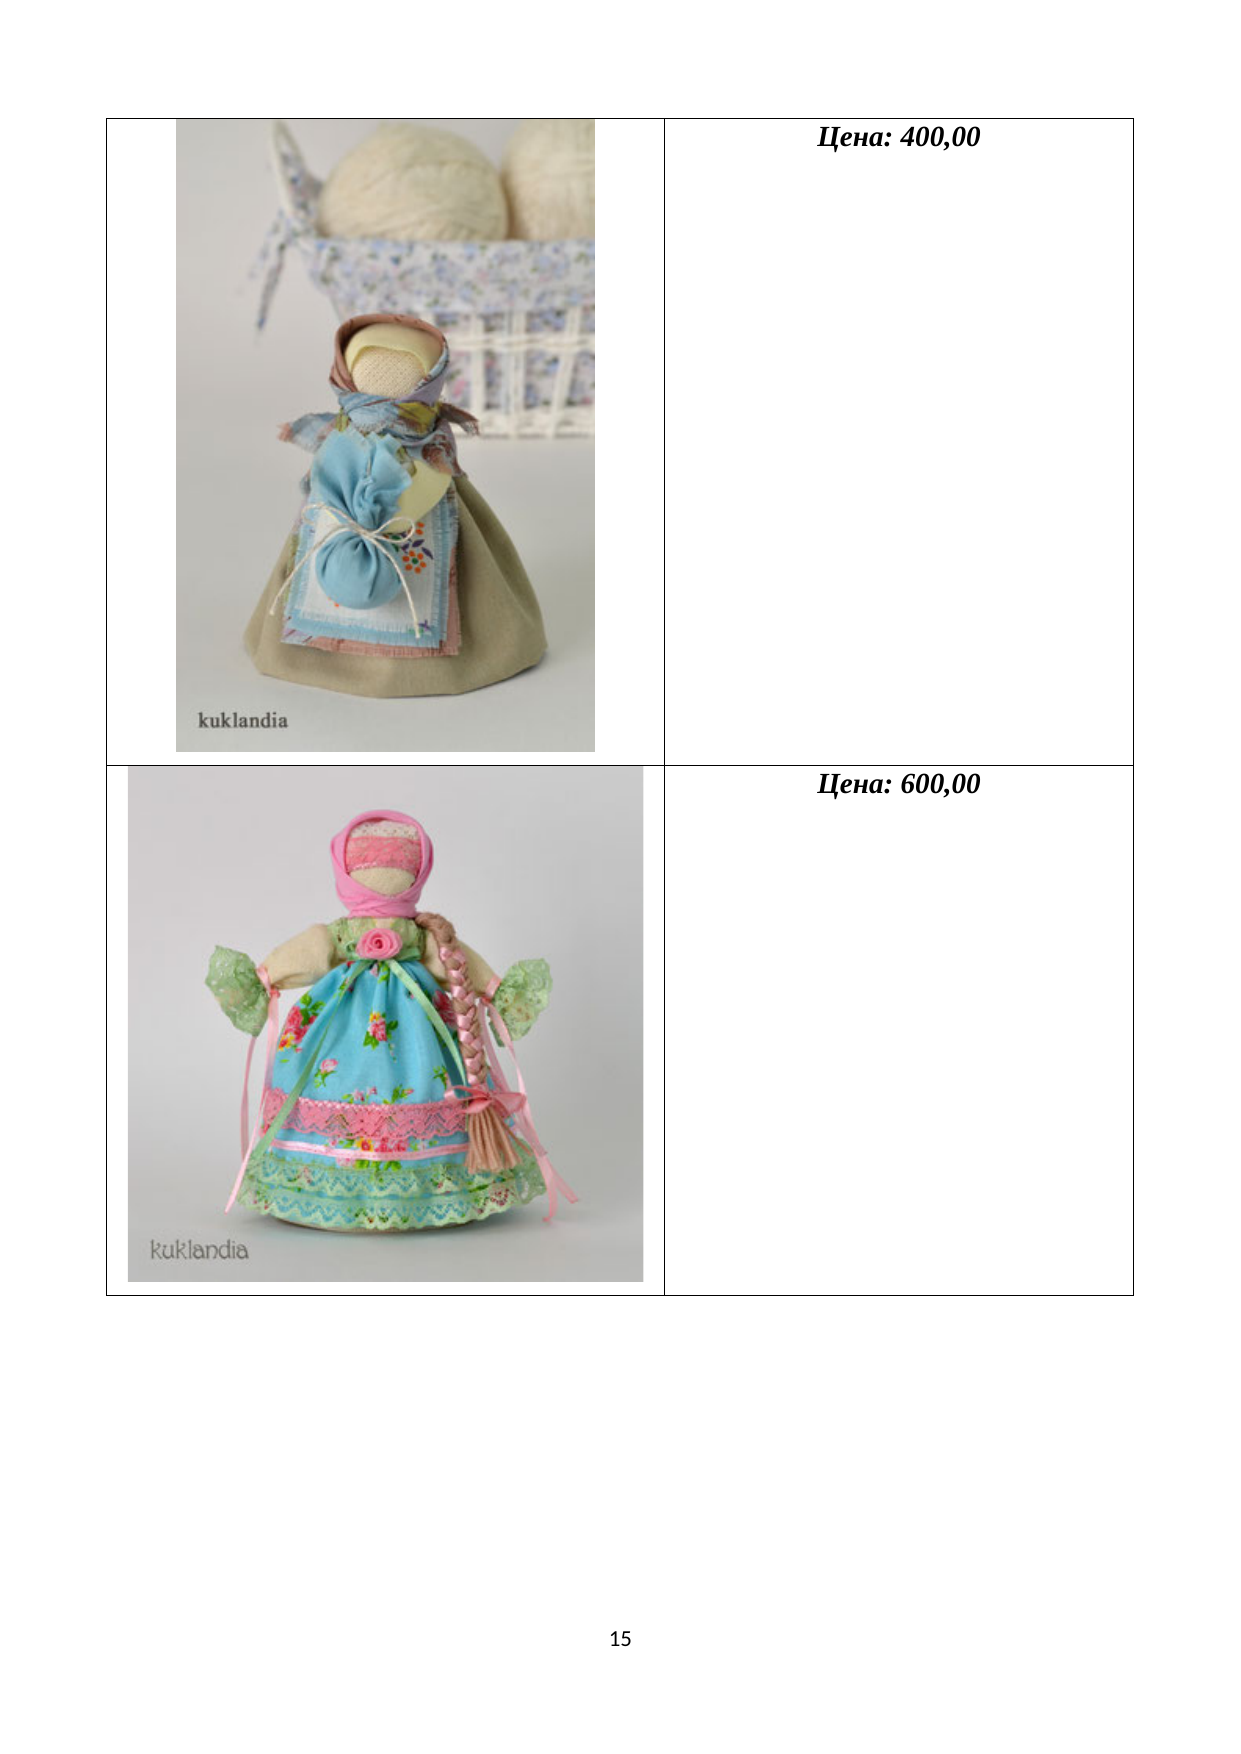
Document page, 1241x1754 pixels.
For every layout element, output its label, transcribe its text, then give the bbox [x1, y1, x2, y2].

table_cell [107, 119, 664, 765]
picture [127, 766, 644, 1282]
table_cell [107, 766, 664, 1295]
picture [176, 119, 595, 752]
table_cell Цена: 400,00 [665, 119, 1133, 765]
table_cell Цена: 600,00 [665, 766, 1133, 1295]
